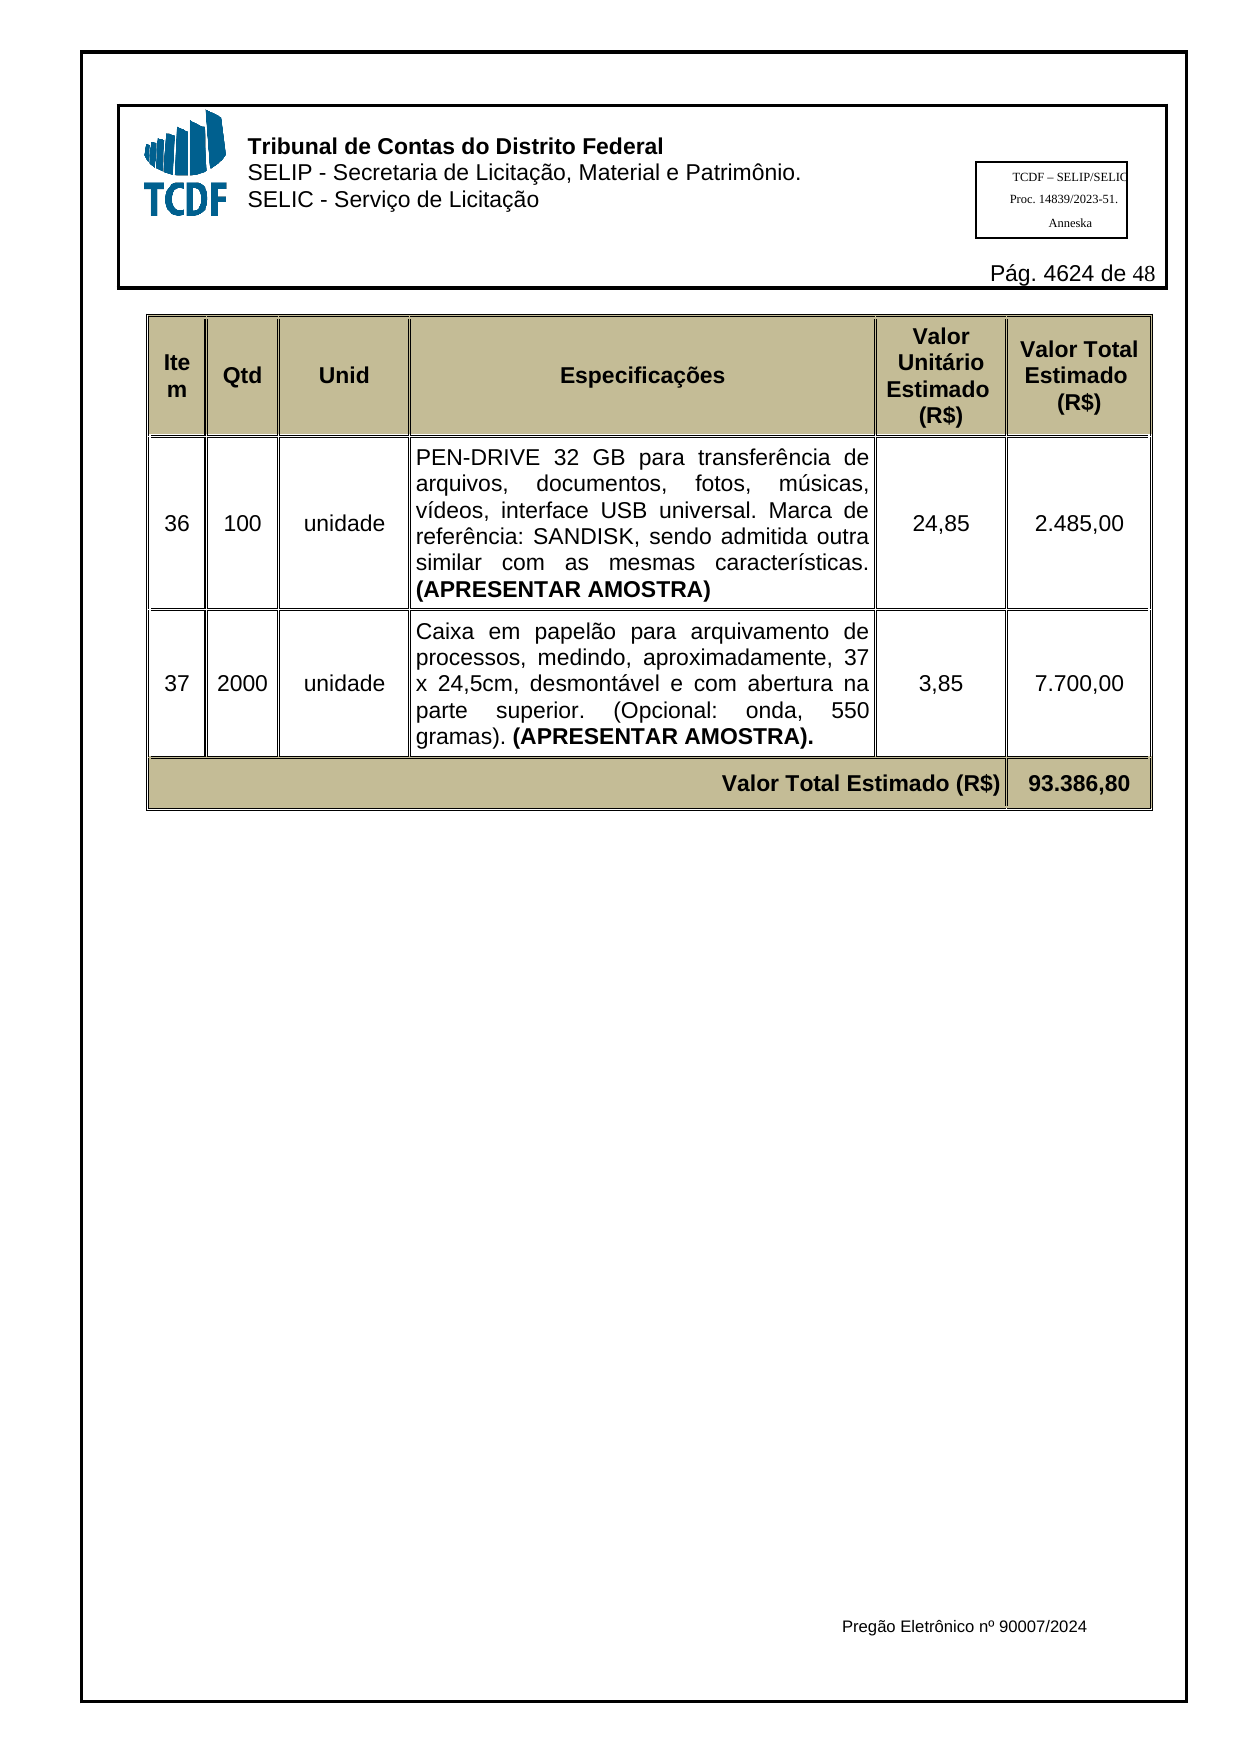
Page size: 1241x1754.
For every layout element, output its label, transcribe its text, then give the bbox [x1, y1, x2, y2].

table_cell 3,85 [877, 611, 1005, 756]
table_cell 36 [149, 435, 205, 608]
table_header Unid [279, 315, 410, 434]
table_cell 37 [148, 608, 206, 756]
table_header Item [149, 317, 206, 434]
table_cell 24,85 [877, 438, 1005, 608]
table_header Valor Unitário Estimado (R$) [875, 317, 1006, 434]
table_cell 93.386,80 [1006, 756, 1150, 808]
table_header Especificações [410, 317, 875, 434]
table_cell Caixa em papelão para arquivamento de processos, medindo, aproximadamente, 37 x 24,5cm, desmontável e com abertura na parte superior. (Opcional: onda, 550 gramas). (APRESENTAR AMOSTRA). [411, 611, 874, 756]
table_cell 7.700,00 [1006, 608, 1152, 756]
table_cell PEN-DRIVE 32 GB para transferência de arquivos, documentos, fotos, músicas, vídeos, interface USB universal. Marca de referência: SANDISK, sendo admitida outra similar com as mesmas características. (APRESENTAR AMOSTRA) [411, 438, 874, 608]
table_cell 2000 [208, 611, 277, 756]
table_cell 100 [208, 438, 277, 608]
table_cell Valor Total Estimado (R$) [149, 756, 1006, 808]
table_cell 2.485,00 [1008, 435, 1150, 608]
table_cell unidade [280, 438, 408, 608]
table_header Qtd [206, 315, 279, 434]
table_header Valor Total Estimado (R$) [1006, 317, 1150, 434]
picture [129, 107, 241, 218]
table_cell unidade [280, 611, 408, 756]
